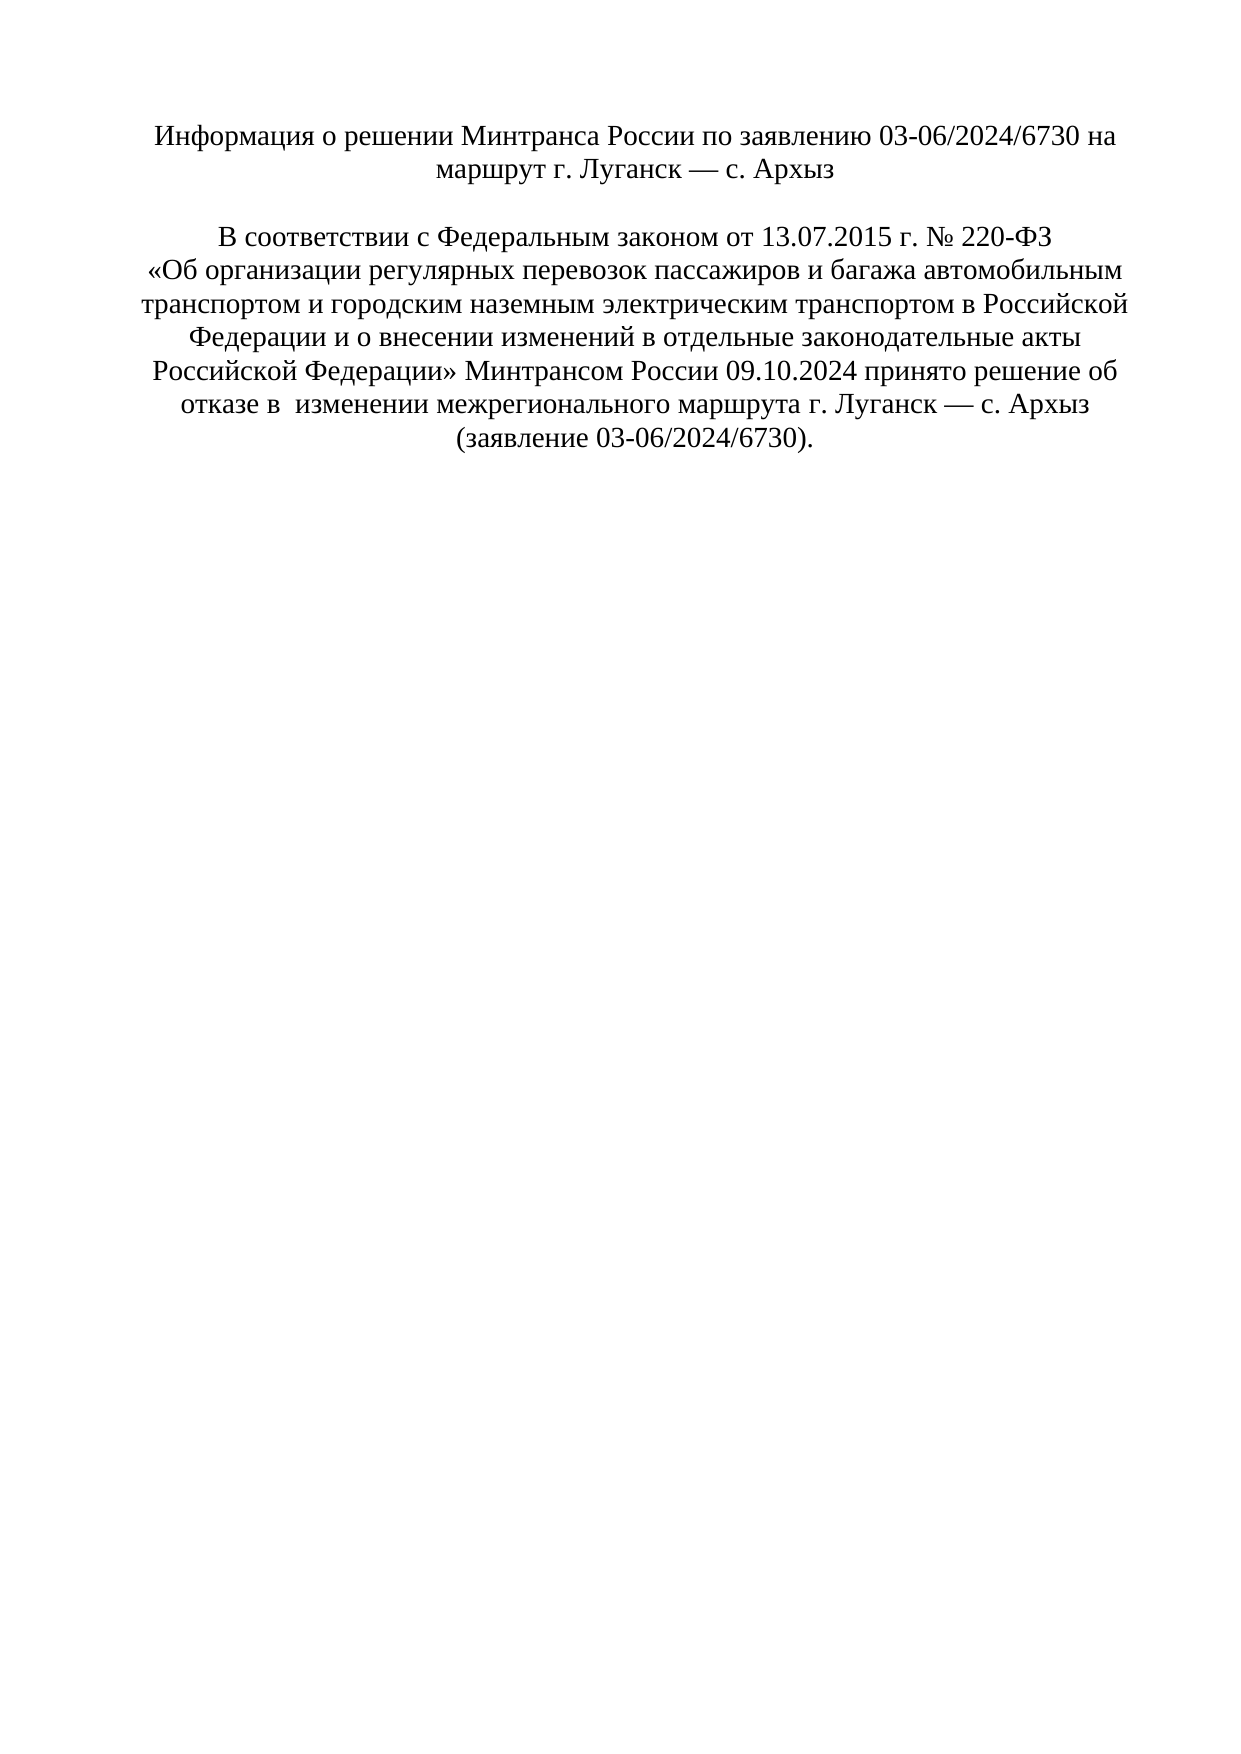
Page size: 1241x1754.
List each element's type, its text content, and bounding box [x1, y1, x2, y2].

text В соответствии с Федеральным законом от 13.07.2015 г. № 220-ФЗ «Об организации регулярных перевозок пассажиров и багажа автомобильным транспортом и городским наземным электрическим транспортом в Российской Федерации и о внесении изменений в отдельные законодательные акты Российской Федерации» Минтрансом России 09.10.2024 принято решение об отказе в изменении межрегионального маршрута г. Луганск — с. Архыз (заявление 03-06/2024/6730). [118, 219, 1152, 453]
text Информация о решении Минтранса России по заявлению 03-06/2024/6730 на маршрут г. Луганск — с. Архыз [118, 118, 1152, 185]
